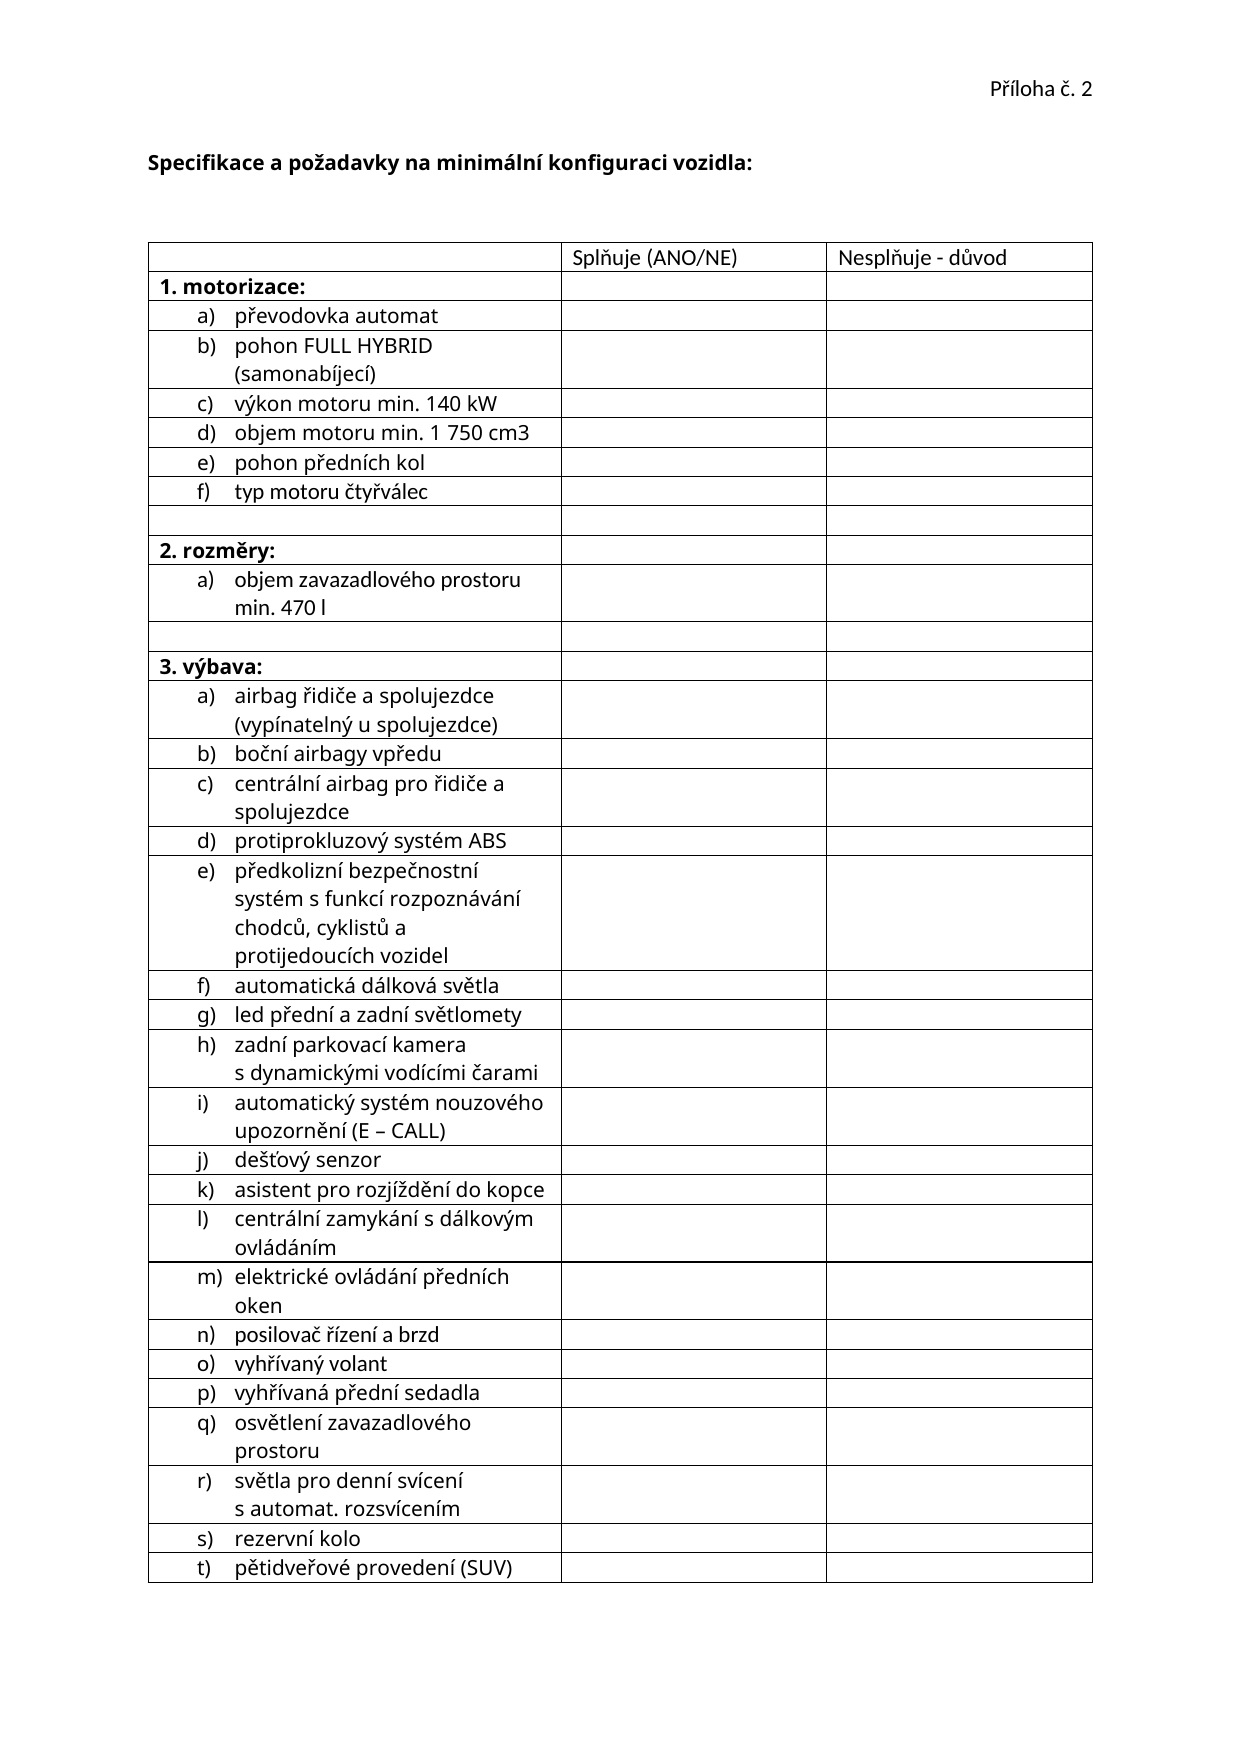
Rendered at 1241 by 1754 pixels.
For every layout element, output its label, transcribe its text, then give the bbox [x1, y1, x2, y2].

table_cell [827, 301, 1092, 330]
table_cell [827, 739, 1092, 768]
table_cell [562, 652, 826, 680]
table_cell [562, 1466, 826, 1523]
table_cell [562, 739, 826, 768]
table_cell [827, 622, 1092, 651]
table_cell vyhřívaná přední sedadla [149, 1379, 561, 1407]
table_cell [827, 331, 1092, 388]
table_cell [562, 506, 826, 535]
table_cell [562, 1175, 826, 1203]
table_cell 3. výbava: [149, 652, 561, 680]
table_cell [827, 477, 1092, 505]
table_cell objem motoru min. 1 750 cm3 [149, 418, 561, 447]
table_cell objem zavazadlového prostoru min. 470 l [149, 565, 561, 621]
table_cell [562, 1146, 826, 1174]
table_cell [562, 418, 826, 447]
table_cell [562, 477, 826, 505]
table_cell [827, 827, 1092, 855]
table_cell asistent pro rozjíždění do kopce [149, 1175, 561, 1203]
table_cell [562, 301, 826, 330]
table_cell [827, 1263, 1092, 1319]
table_cell [562, 1263, 826, 1319]
table_cell [562, 1379, 826, 1407]
table_cell [827, 418, 1092, 447]
table_cell osvětlení zavazadlového prostoru [149, 1408, 561, 1465]
table_cell [562, 1000, 826, 1029]
table_cell [827, 536, 1092, 564]
table_cell [562, 1408, 826, 1465]
table_cell [827, 856, 1092, 970]
table_cell automatický systém nouzového upozornění (E – CALL) [149, 1088, 561, 1144]
table_cell [562, 389, 826, 417]
table_header Splňuje (ANO/NE) [562, 243, 826, 271]
table_cell [827, 272, 1092, 300]
table_cell rezervní kolo [149, 1524, 561, 1552]
table_cell [827, 1466, 1092, 1523]
table_cell boční airbagy vpředu [149, 739, 561, 768]
table_cell [562, 681, 826, 738]
table_cell 2. rozměry: [149, 536, 561, 564]
table_cell [827, 1146, 1092, 1174]
table_cell převodovka automat [149, 301, 561, 330]
table_cell [827, 389, 1092, 417]
table_cell elektrické ovládání předních oken [149, 1263, 561, 1319]
table_cell [562, 1205, 826, 1261]
table_cell předkolizní bezpečnostní systém s funkcí rozpoznávání chodců, cyklistů a protijedoucích vozidel [149, 856, 561, 970]
table_cell [149, 622, 561, 651]
table_cell led přední a zadní světlomety [149, 1000, 561, 1029]
table_cell [562, 331, 826, 388]
table_cell [562, 827, 826, 855]
table_cell pohon FULL HYBRID (samonabíjecí) [149, 331, 561, 388]
table_cell výkon motoru min. 140 kW [149, 389, 561, 417]
table_cell [827, 565, 1092, 621]
table_header [149, 243, 561, 271]
table_cell světla pro denní svícení s automat. rozsvícením [149, 1466, 561, 1523]
table_cell protiprokluzový systém ABS [149, 827, 561, 855]
table_cell posilovač řízení a brzd [149, 1320, 561, 1348]
table_cell [562, 1320, 826, 1348]
table_cell [562, 1524, 826, 1552]
table_cell [562, 1553, 826, 1582]
table_cell zadní parkovací kamera s dynamickými vodícími čarami [149, 1030, 561, 1087]
table_cell [827, 681, 1092, 738]
table_cell [827, 1320, 1092, 1348]
table_cell [827, 1408, 1092, 1465]
table_cell [562, 769, 826, 826]
table_cell [562, 565, 826, 621]
table_cell [149, 506, 561, 535]
table_cell [827, 1205, 1092, 1261]
table_cell [827, 448, 1092, 476]
table_cell vyhřívaný volant [149, 1350, 561, 1377]
table_cell [562, 856, 826, 970]
table_cell [827, 1175, 1092, 1203]
table_cell [827, 769, 1092, 826]
text Specifikace a požadavky na minimální konfiguraci vozidla: [148, 148, 1093, 176]
table_cell automatická dálková světla [149, 971, 561, 999]
table_cell centrální airbag pro řidiče a spolujezdce [149, 769, 561, 826]
table_cell [562, 1088, 826, 1144]
table_cell [562, 1350, 826, 1377]
table_cell [827, 1553, 1092, 1582]
table_cell [562, 448, 826, 476]
table_cell centrální zamykání s dálkovým ovládáním [149, 1205, 561, 1261]
table_cell [827, 1379, 1092, 1407]
table_cell [827, 1524, 1092, 1552]
table_cell [827, 1350, 1092, 1377]
table_cell [562, 971, 826, 999]
table_cell [827, 971, 1092, 999]
table_cell dešťový senzor [149, 1146, 561, 1174]
table_cell [827, 652, 1092, 680]
table_cell [562, 272, 826, 300]
table_cell [562, 622, 826, 651]
table_cell 1. motorizace: [149, 272, 561, 300]
table_cell [827, 1000, 1092, 1029]
table_cell pětidveřové provedení (SUV) [149, 1553, 561, 1582]
table_cell airbag řidiče a spolujezdce (vypínatelný u spolujezdce) [149, 681, 561, 738]
table_cell pohon předních kol [149, 448, 561, 476]
table_header Nesplňuje - důvod [827, 243, 1092, 271]
table_cell [562, 1030, 826, 1087]
table_cell typ motoru čtyřválec [149, 477, 561, 505]
table_cell [827, 1088, 1092, 1144]
table_cell [827, 506, 1092, 535]
table_cell [562, 536, 826, 564]
table_cell [827, 1030, 1092, 1087]
